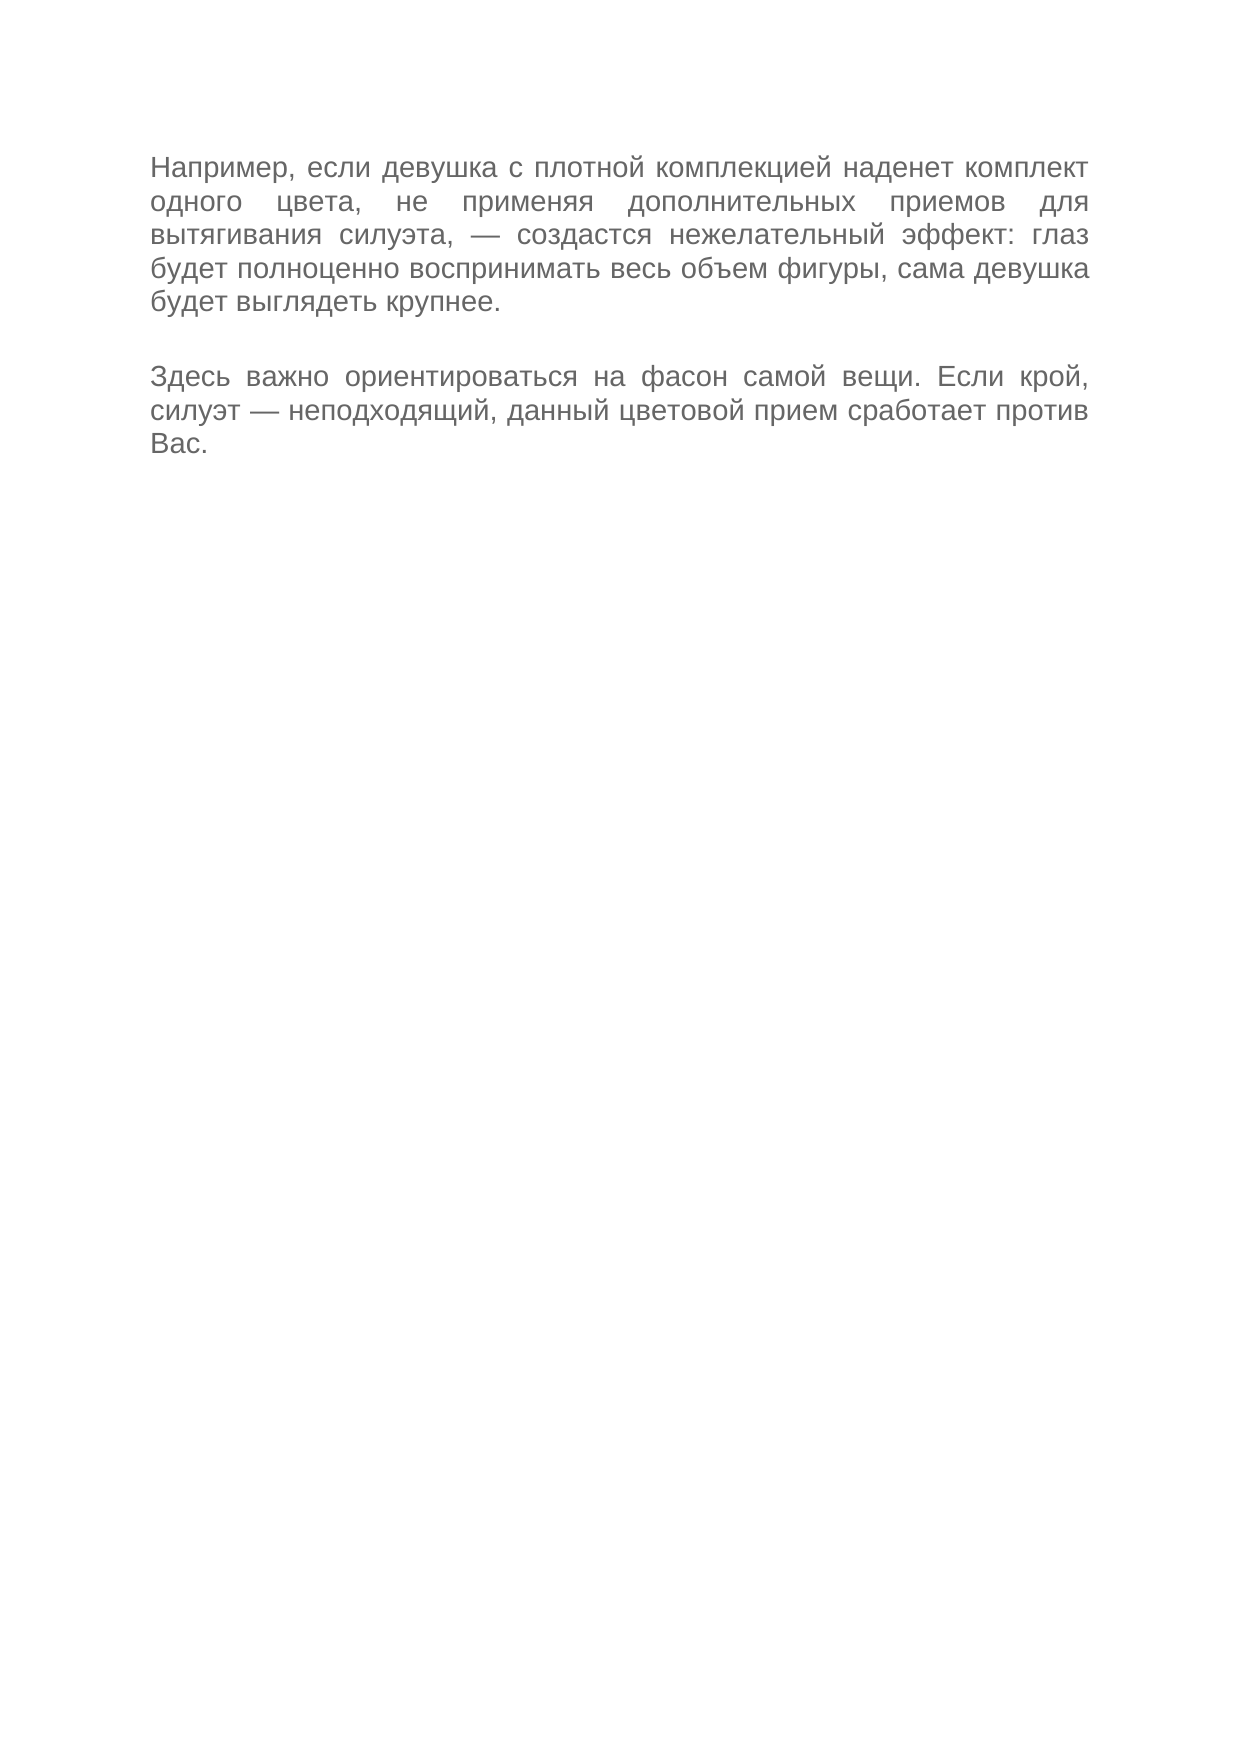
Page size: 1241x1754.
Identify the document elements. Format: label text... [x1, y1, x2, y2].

text Здесь важно ориентироваться на фасон самой вещи. Если крой, силуэт — неподходящий, данный цветовой прием сработает против Вас. [150, 359, 1090, 460]
text Например, если девушка с плотной комплекцией наденет комплект одного цвета, не применяя дополнительных приемов для вытягивания силуэта, — создастся нежелательный эффект: глаз будет полноценно воспринимать весь объем фигуры, сама девушка будет выглядеть крупнее. [150, 150, 1090, 318]
